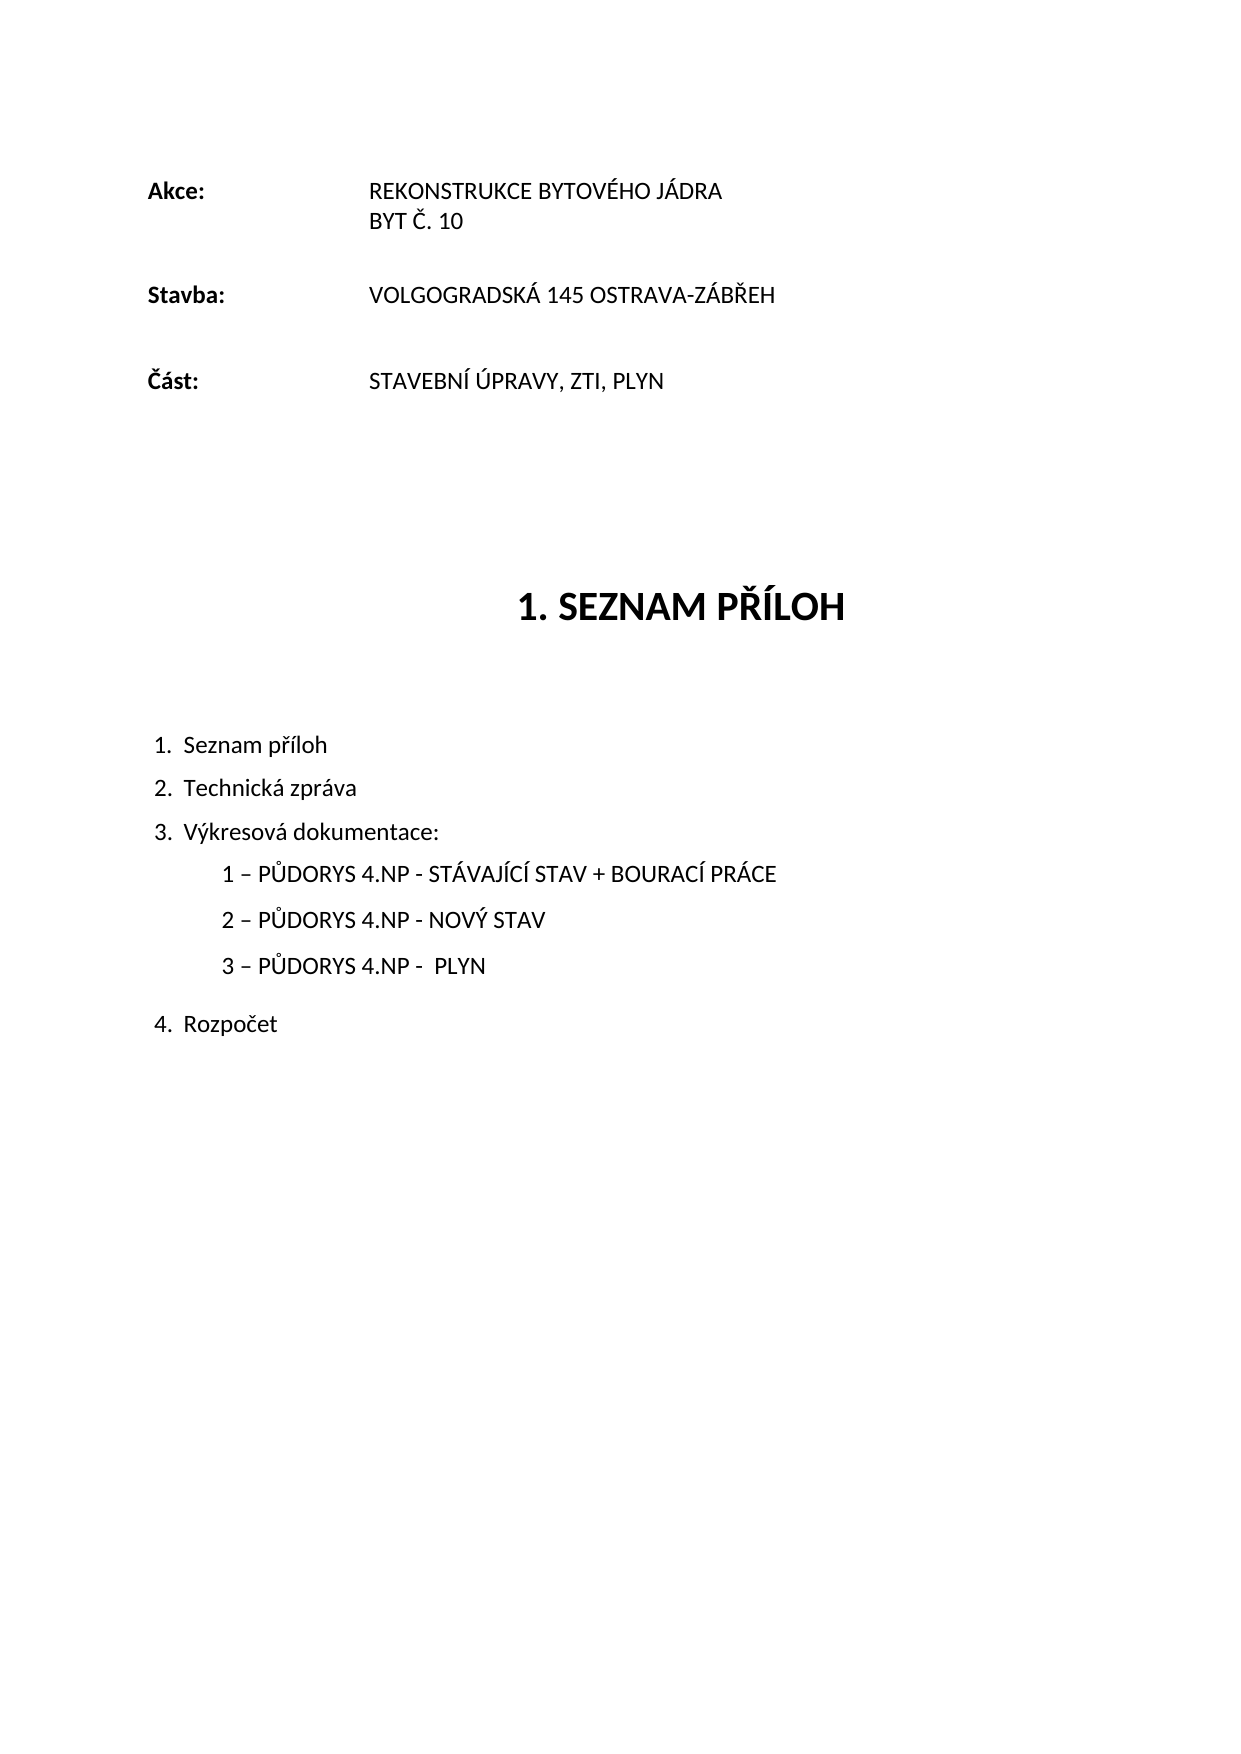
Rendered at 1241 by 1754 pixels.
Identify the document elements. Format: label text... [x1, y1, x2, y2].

text 1. SEZNAM PŘÍLOH [441, 580, 1107, 631]
list Rozpočet [154, 1008, 1107, 1039]
text 3 – PŮDORYS 4.NP - PLYN [148, 950, 1107, 981]
text Část: STAVEBNÍ ÚPRAVY, ZTI, PLYN [148, 365, 1107, 396]
list Výkresová dokumentace: [154, 816, 1107, 846]
text 1. Seznam příloh [148, 729, 1107, 760]
list Technická zpráva [154, 773, 1107, 803]
text 2 – PŮDORYS 4.NP - NOVÝ STAV [148, 904, 1107, 935]
text Stavba: VOLGOGRADSKÁ 145 OSTRAVA-ZÁBŘEH [148, 279, 1107, 309]
text Akce: REKONSTRUKCE BYTOVÉHO JÁDRA [148, 175, 1107, 206]
text BYT Č. 10 [148, 206, 1107, 236]
text 1 – PŮDORYS 4.NP - STÁVAJÍCÍ STAV + BOURACÍ PRÁCE [148, 859, 1107, 889]
